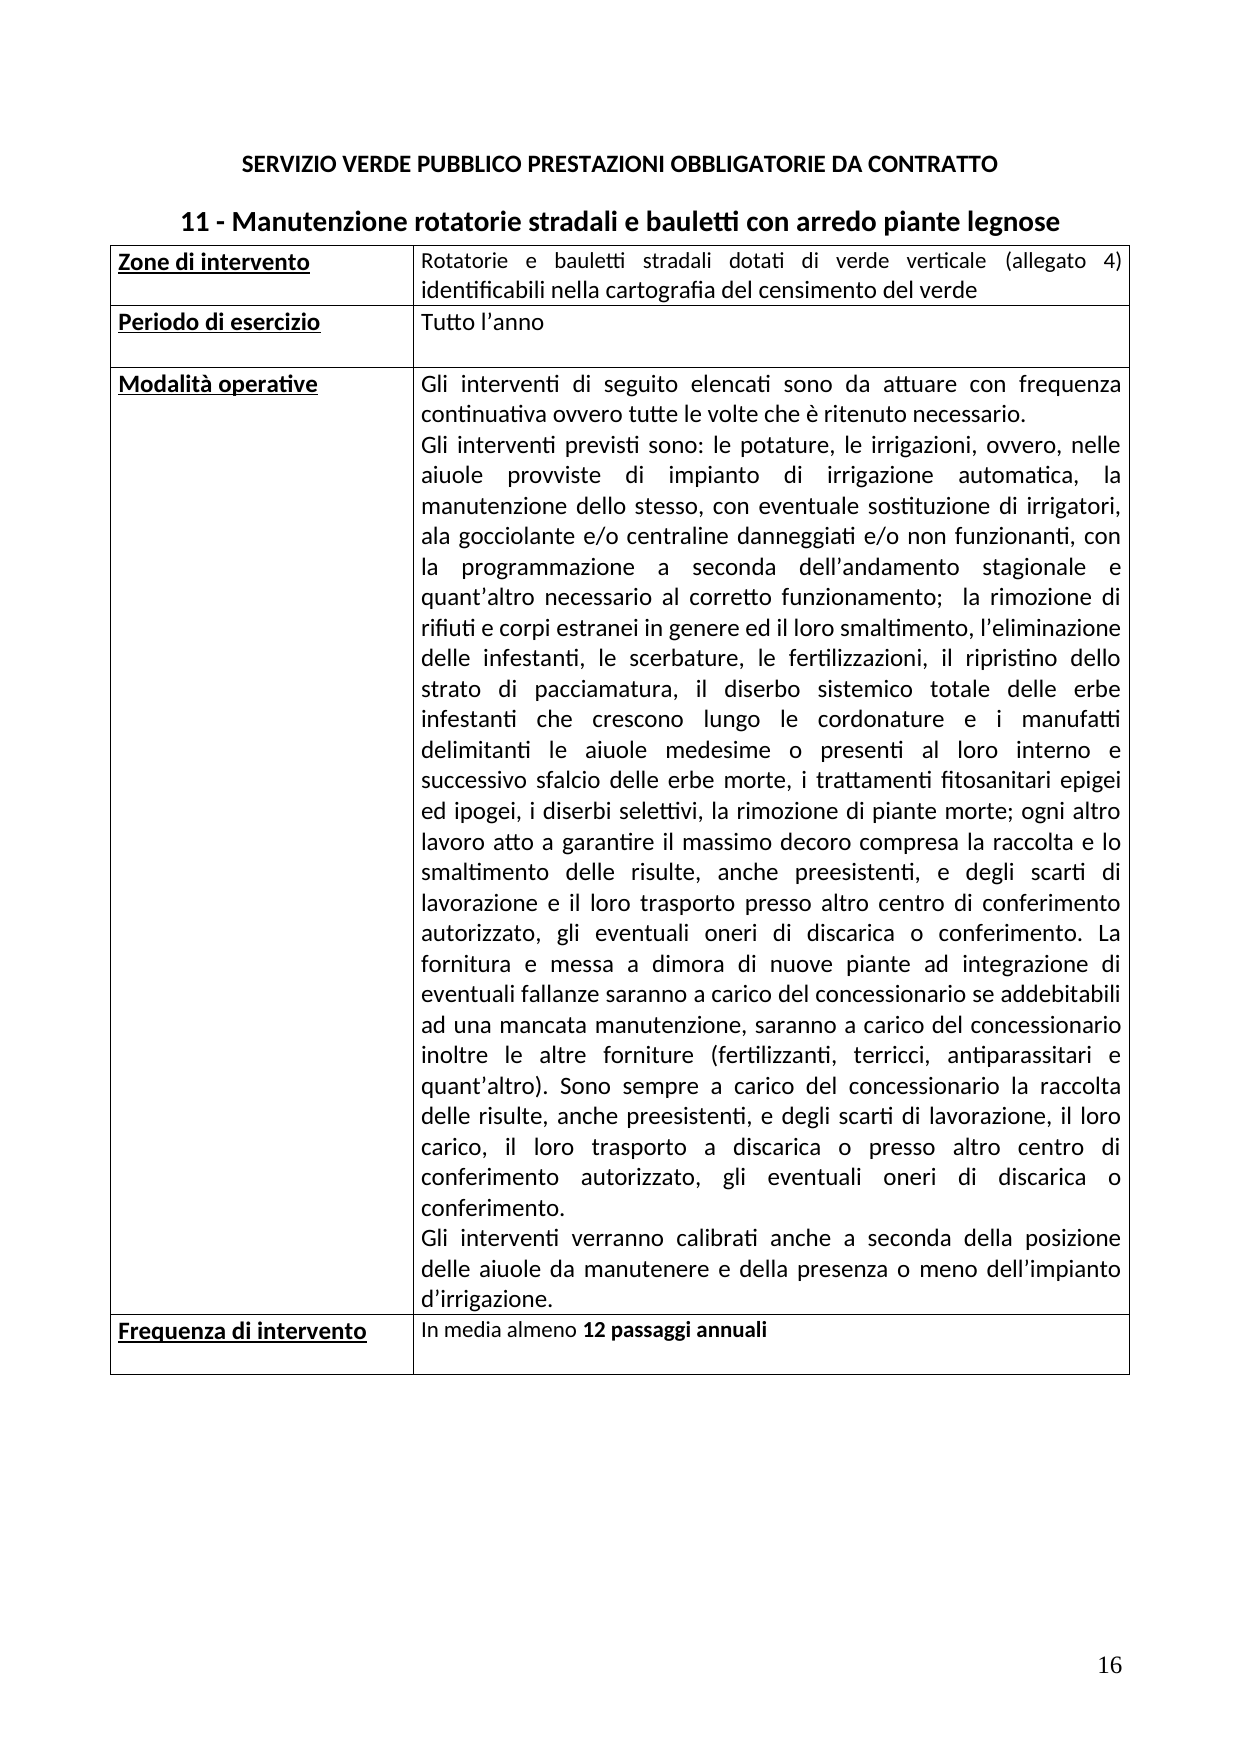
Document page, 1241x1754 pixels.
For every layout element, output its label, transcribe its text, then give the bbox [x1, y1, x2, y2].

table_cell In media almeno 12 passaggi annuali [414, 1315, 1129, 1373]
table_cell Frequenza di intervento [111, 1315, 413, 1373]
table_header Zone di intervento [111, 246, 413, 305]
subtitle 11 - Manutenzione rotatorie stradali e bauletti con arredo piante legnose [118, 203, 1122, 239]
table_cell Periodo di esercizio [111, 306, 413, 367]
table_cell Gli interventi di seguito elencati sono da attuare con frequenza continuativa ovvero tutte le volte che è ritenuto necessario. Gli interventi previsti sono: le potature, le irrigazioni, ovvero, nelle aiuole provviste di impianto di irrigazione automatica, la manutenzione dello stesso, con eventuale sostituzione di irrigatori, ala gocciolante e/o centraline danneggiati e/o non funzionanti, con la programmazione a seconda dell’andamento stagionale e quant’altro necessario al corretto funzionamento; la rimozione di rifiuti e corpi estranei in genere ed il loro smaltimento, l’eliminazione delle infestanti, le scerbature, le fertilizzazioni, il ripristino dello strato di pacciamatura, il diserbo sistemico totale delle erbe infestanti che crescono lungo le cordonature e i manufatti delimitanti le aiuole medesime o presenti al loro interno e successivo sfalcio delle erbe morte, i trattamenti fitosanitari epigei ed ipogei, i diserbi selettivi, la rimozione di piante morte; ogni altro lavoro atto a garantire il massimo decoro compresa la raccolta e lo smaltimento delle risulte, anche preesistenti, e degli scarti di lavorazione e il loro trasporto presso altro centro di conferimento autorizzato, gli eventuali oneri di discarica o conferimento. La fornitura e messa a dimora di nuove piante ad integrazione di eventuali fallanze saranno a carico del concessionario se addebitabili ad una mancata manutenzione, saranno a carico del concessionario inoltre le altre forniture (fertilizzanti, terricci, antiparassitari e quant’altro). Sono sempre a carico del concessionario la raccolta delle risulte, anche preesistenti, e degli scarti di lavorazione, il loro carico, il loro trasporto a discarica o presso altro centro di conferimento autorizzato, gli eventuali oneri di discarica o conferimento. Gli interventi verranno calibrati anche a seconda della posizione delle aiuole da manutenere e della presenza o meno dell’impianto d’irrigazione. [414, 368, 1129, 1314]
table_cell Tutto l’anno [414, 306, 1129, 367]
table_header Rotatorie e bauletti stradali dotati di verde verticale (allegato 4) identificabili nella cartografia del censimento del verde [414, 246, 1129, 305]
table_cell Modalità operative [111, 368, 413, 1314]
text SERVIZIO VERDE PUBBLICO PRESTAZIONI OBBLIGATORIE DA CONTRATTO [118, 148, 1122, 178]
